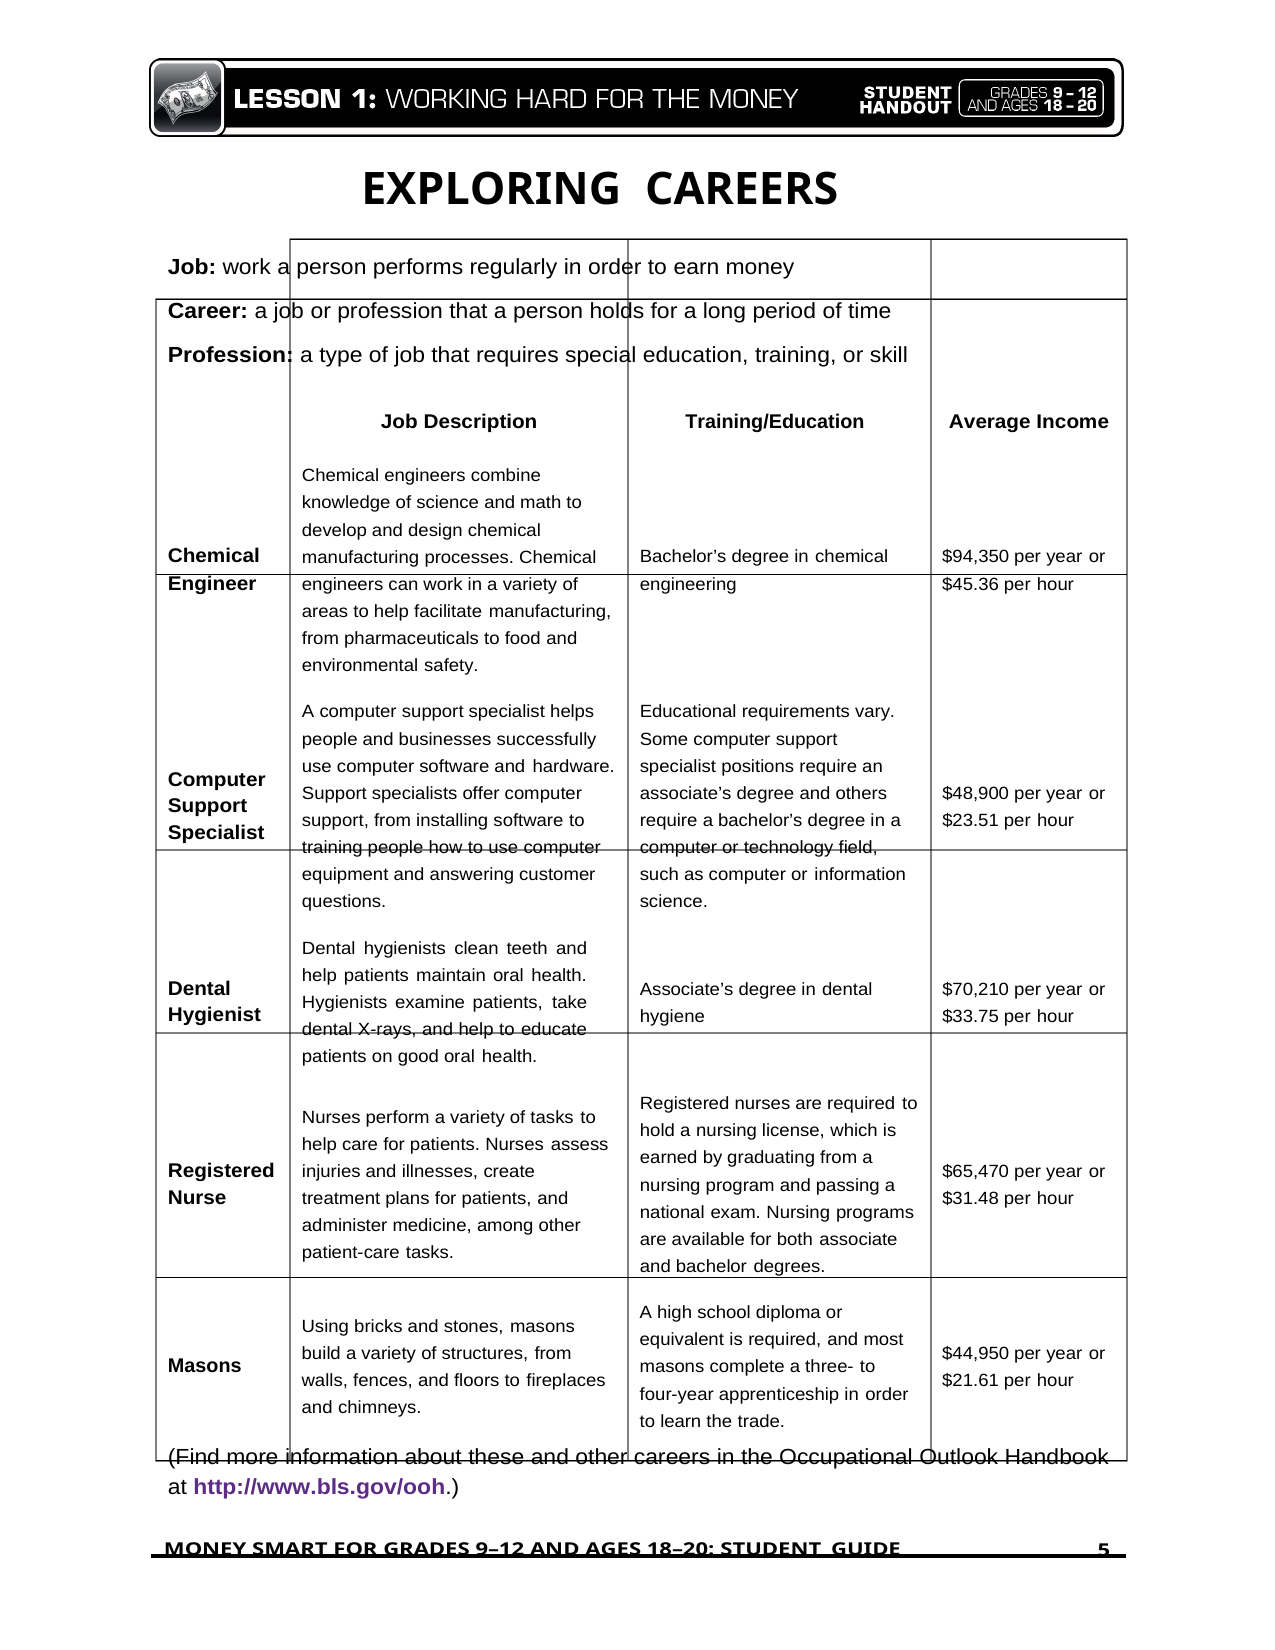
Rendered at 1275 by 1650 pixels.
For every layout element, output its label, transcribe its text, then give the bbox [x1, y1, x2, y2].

text $48,900 per year or [942, 783, 1152, 803]
text $65,470 per year or [942, 1161, 1152, 1181]
text Computer Support Specialist [168, 767, 266, 844]
text Job Description Training/Education Average Income [381, 410, 1111, 433]
text (Find more information about these and other careers in the Occupational Outlook Handbook at http://www.bls.gov/ooh.) [168, 1443, 1111, 1499]
picture [139, 0, 1140, 1634]
text Using bricks and stones, masons build a variety of structures, from walls, fences, and floors to fireplaces and chimneys. [301, 1316, 608, 1417]
text Registered Nurse [168, 1159, 275, 1208]
text Masons [168, 1354, 245, 1377]
text $45.36 per hour [942, 574, 1152, 594]
text Dental Hygienist [168, 976, 261, 1026]
text $70,210 per year or [942, 978, 1152, 999]
text Nurses perform a variety of tasks to help care for patients. Nurses assess injuries and illnesses, create treatment plans for patients, and administer medicine, among other patient-care tasks. [302, 1107, 610, 1262]
text Career: a job or profession that a person holds for a long period of time [168, 298, 1111, 323]
text MONEY SMART FOR GRADES 9–12 AND AGES 18–20: STUDENT GUIDE 5 [163, 1536, 1152, 1562]
text Dental hygienists clean teeth and help patients maintain oral health. Hygienists examine patients, take dental X-rays, and help to educate patients on good oral health. [302, 938, 587, 1067]
text Registered nurses are required to hold a nursing license, which is earned by graduating from a nursing program and passing a national exam. Nursing programs are available for both associate and bachelor degrees. [639, 1093, 919, 1276]
text $33.75 per hour [942, 1005, 1152, 1026]
text Educational requirements vary. Some computer support specialist positions require an associate’s degree and others require a bachelor’s degree in a computer or technology field, such as computer or information science. [639, 701, 907, 911]
text $44,950 per year or [942, 1343, 1152, 1363]
text $23.51 per hour [942, 810, 1152, 830]
subtitle EXPLORING CAREERS [361, 156, 1111, 216]
text A high school diploma or equivalent is required, and most masons complete a three- to four-year apprenticeship in order to learn the trade. [639, 1302, 910, 1431]
text $31.48 per hour [942, 1188, 1152, 1208]
text Job: work a person performs regularly in order to earn money [168, 254, 1111, 279]
text $21.61 per hour [942, 1370, 1152, 1390]
text Chemical Engineer [168, 544, 260, 594]
text A computer support specialist helps people and businesses successfully use computer software and hardware. Support specialists offer computer support, from installing software to training people how to use computer equipment and answering customer questions. [302, 701, 616, 911]
text Associate’s degree in dental hygiene [639, 978, 874, 1026]
text Chemical engineers combine knowledge of science and math to develop and design chemical manufacturing processes. Chemical engineers can work in a variety of areas to help facilitate manufacturing, from pharmaceuticals to food and environmental safety. [302, 465, 613, 675]
text Profession: a type of job that requires special education, training, or skill [168, 341, 1111, 367]
text Bachelor’s degree in chemical engineering [639, 546, 890, 594]
text $94,350 per year or [942, 546, 1152, 567]
